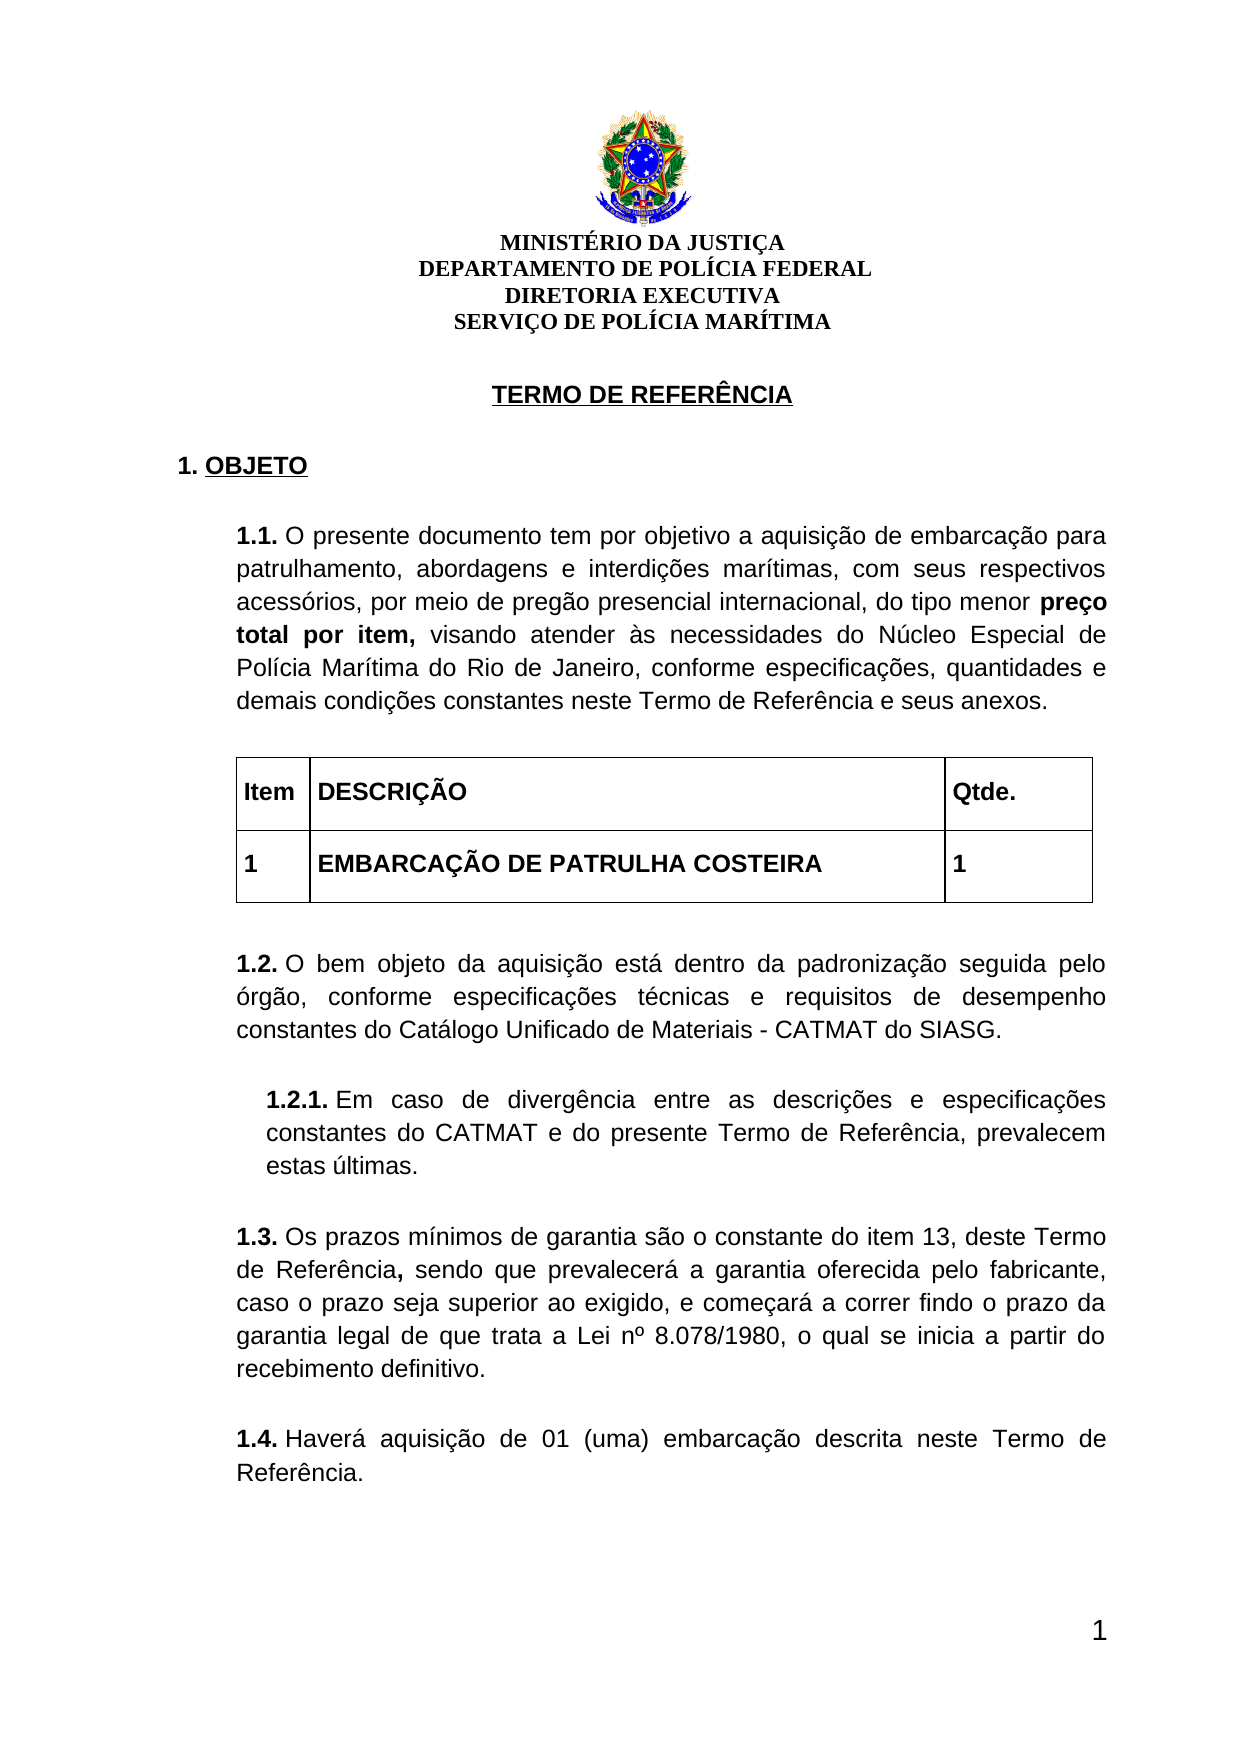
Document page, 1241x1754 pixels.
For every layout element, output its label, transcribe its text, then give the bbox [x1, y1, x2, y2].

table_header Qtde. [946, 758, 1092, 829]
list OBJETO [177, 451, 1107, 479]
table_cell 1 [946, 831, 1092, 902]
table_cell 1 [237, 831, 309, 902]
list O presente documento tem por objetivo a aquisição de embarcação para patrulhamento, abordagens e interdições marítimas, com seus respectivos acessórios, por meio de pregão presencial internacional, do tipo menor preço total por item, visando atender às necessidades do Núcleo Especial de Polícia Marítima do Rio de Janeiro, conforme especificações, quantidades e demais condições constantes neste Termo de Referência e seus anexos. [236, 521, 1107, 715]
table_header DESCRIÇÃO [311, 758, 944, 829]
list O bem objeto da aquisição está dentro da padronização seguida pelo órgão, conforme especificações técnicas e requisitos de desempenho constantes do Catálogo Unificado de Materiais - CATMAT do SIASG. [236, 949, 1107, 1043]
list Em caso de divergência entre as descrições e especificações constantes do CATMAT e do presente Termo de Referência, prevalecem estas últimas. [266, 1085, 1107, 1180]
table_header Item [237, 758, 309, 829]
text TERMO DE REFERÊNCIA [177, 380, 1107, 409]
list Haverá aquisição de 01 (uma) embarcação descrita neste Termo de Referência. [236, 1424, 1107, 1486]
list Os prazos mínimos de garantia são o constante do item 13, deste Termo de Referência, sendo que prevalecerá a garantia oferecida pelo fabricante, caso o prazo seja superior ao exigido, e começará a correr findo o prazo da garantia legal de que trata a Lei nº 8.078/1980, o qual se inicia a partir do recebimento definitivo. [236, 1222, 1107, 1383]
table_cell EMBARCAÇÃO DE PATRULHA COSTEIRA [311, 831, 944, 902]
